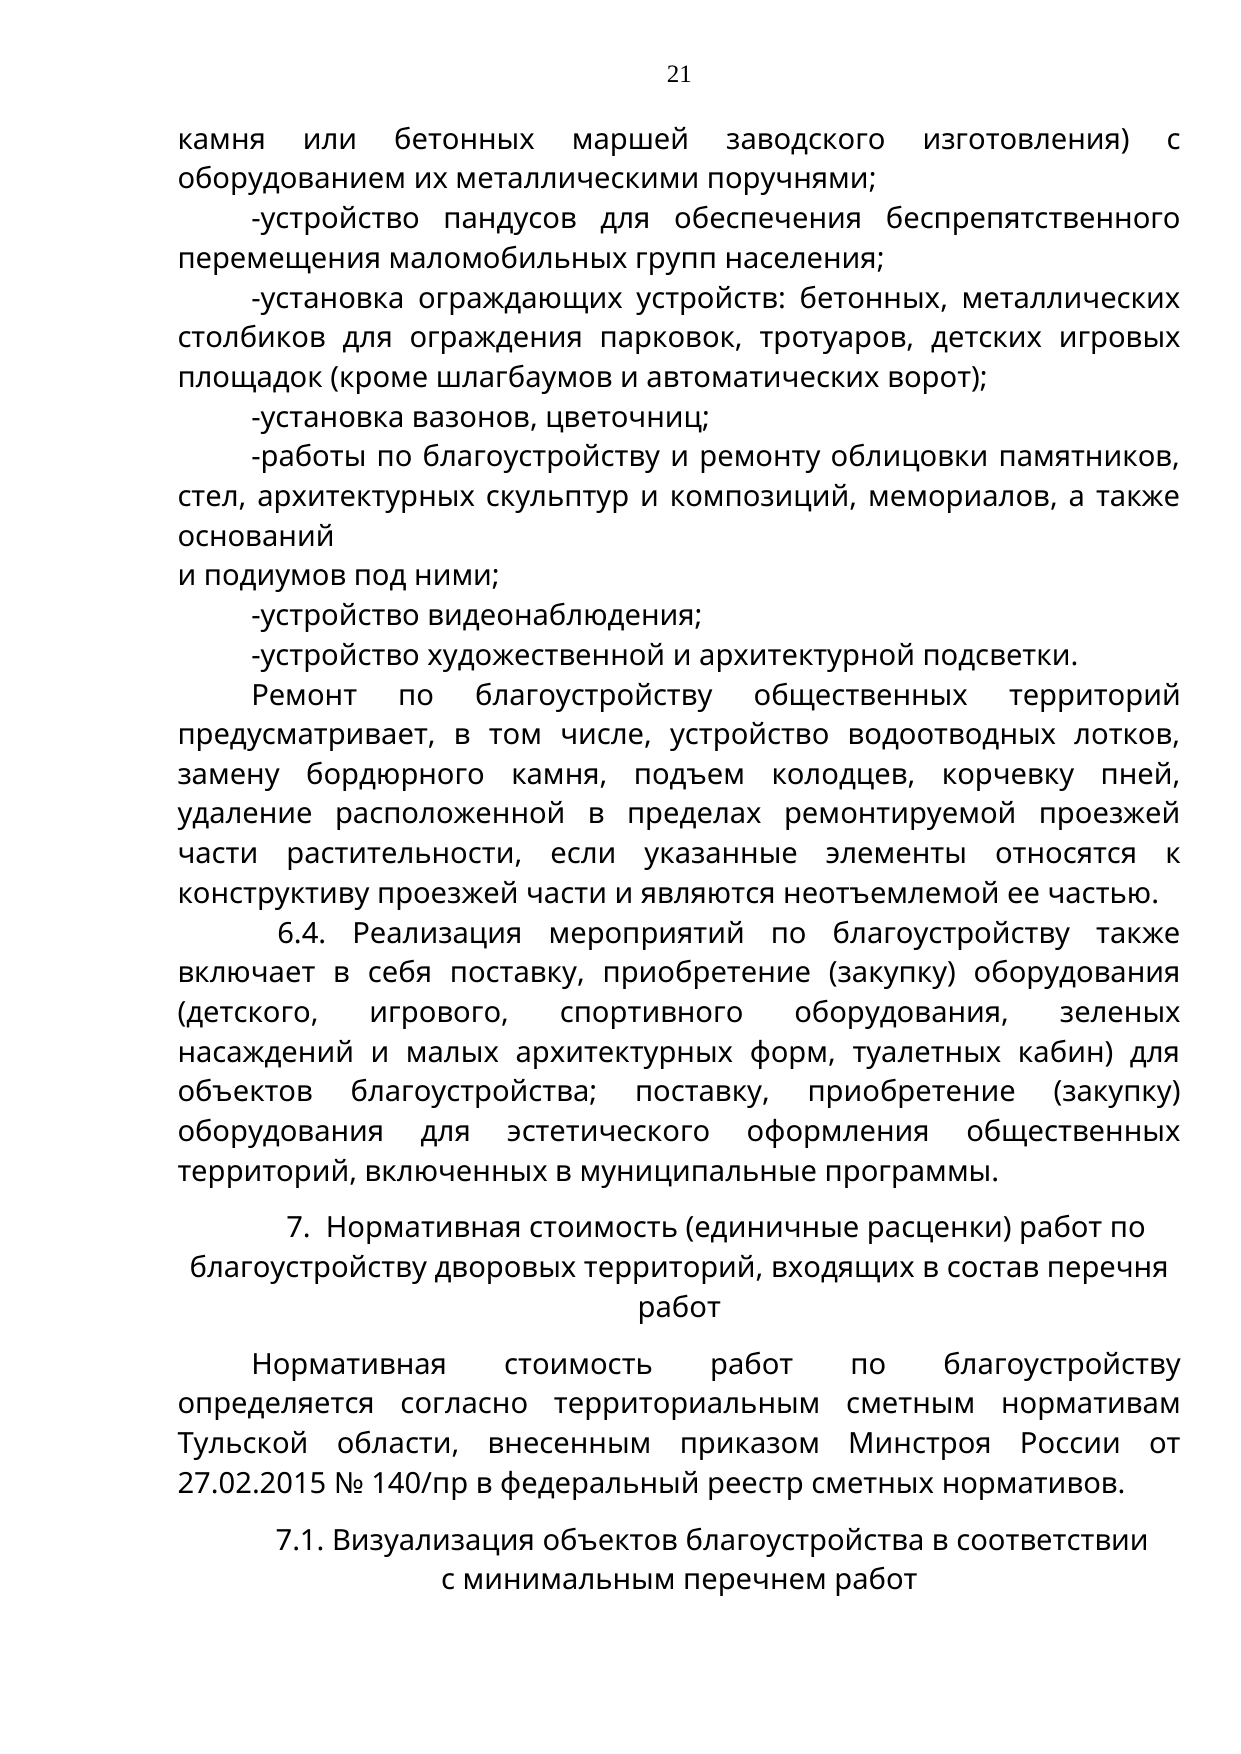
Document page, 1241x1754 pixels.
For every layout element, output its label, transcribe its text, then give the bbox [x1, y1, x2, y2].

title -устройство пандусов для обеспечения беспрепятственного перемещения маломобильных групп населения; [177, 197, 1181, 277]
title -работы по благоустройству и ремонту облицовки памятников, стел, архитектурных скульптур и композиций, мемориалов, а также оснований и подиумов под ними; [177, 436, 1181, 594]
title 7. Нормативная стоимость (единичные расценки) работ по благоустройству дворовых территорий, входящих в состав перечня работ [177, 1207, 1181, 1326]
title 7.1. Визуализация объектов благоустройства в соответствии с минимальным перечнем работ [177, 1519, 1181, 1598]
title -установка ограждающих устройств: бетонных, металлических столбиков для ограждения парковок, тротуаров, детских игровых площадок (кроме шлагбаумов и автоматических ворот); [177, 277, 1181, 396]
title 6.4. Реализация мероприятий по благоустройству также включает в себя поставку, приобретение (закупку) оборудования (детского, игрового, спортивного оборудования, зеленых насаждений и малых архитектурных форм, туалетных кабин) для объектов благоустройства; поставку, приобретение (закупку) оборудования для эстетического оформления общественных территорий, включенных в муниципальные программы. [177, 912, 1181, 1190]
title -устройство художественной и архитектурной подсветки. [177, 634, 1181, 674]
title -установка вазонов, цветочниц; [177, 396, 1181, 436]
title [177, 118, 1181, 197]
title Ремонт по благоустройству общественных территорий предусматривает, в том числе, устройство водоотводных лотков, замену бордюрного камня, подъем колодцев, корчевку пней, удаление расположенной в пределах ремонтируемой проезжей части растительности, если указанные элементы относятся к конструктиву проезжей части и являются неотъемлемой ее частью. [177, 674, 1181, 912]
title Нормативная стоимость работ по благоустройству определяется согласно территориальным сметным нормативам Тульской области, внесенным приказом Минстроя России от 27.02.2015 № 140/пр в федеральный реестр сметных нормативов. [177, 1343, 1181, 1502]
title -устройство видеонаблюдения; [177, 594, 1181, 634]
